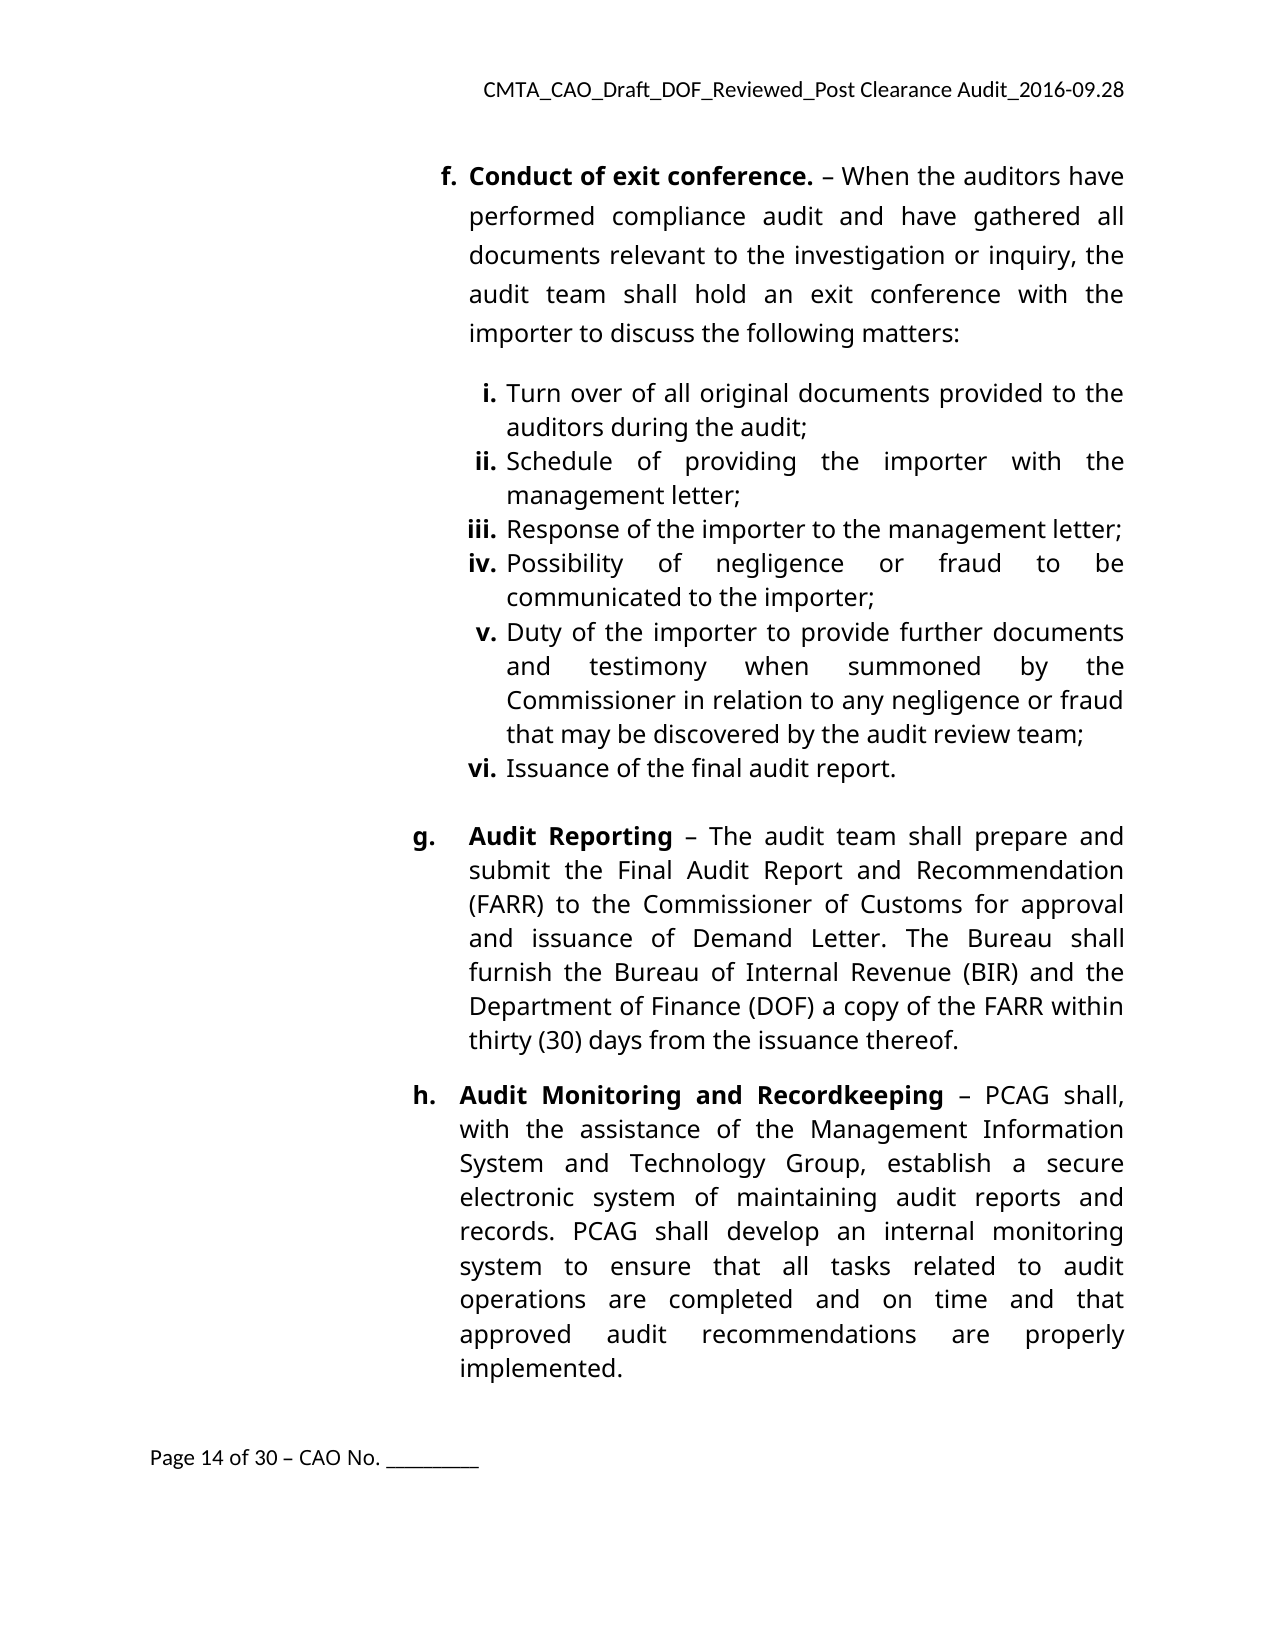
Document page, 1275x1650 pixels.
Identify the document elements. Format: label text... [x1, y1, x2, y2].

list Response of the importer to the management letter; [497, 512, 1125, 546]
list Turn over of all original documents provided to the auditors during the audit; [497, 376, 1125, 444]
list Possibility of negligence or fraud to be communicated to the importer; [497, 546, 1125, 614]
list Duty of the importer to provide further documents and testimony when summoned by the Commissioner in relation to any negligence or fraud that may be discovered by the audit review team; [497, 614, 1125, 750]
list Issuance of the final audit report. [497, 750, 1125, 784]
list Conduct of exit conference. – When the auditors have performed compliance audit and have gathered all documents relevant to the investigation or inquiry, the audit team shall hold an exit conference with the importer to discuss the following matters: [441, 159, 1125, 350]
list Audit Monitoring and Recordkeeping – PCAG shall, with the assistance of the Management Information System and Technology Group, establish a secure electronic system of maintaining audit reports and records. PCAG shall develop an internal monitoring system to ensure that all tasks related to audit operations are completed and on time and that approved audit recommendations are properly implemented. [412, 1078, 1125, 1384]
list Audit Reporting – The audit team shall prepare and submit the Final Audit Report and Recommendation (FARR) to the Commissioner of Customs for approval and issuance of Demand Letter. The Bureau shall furnish the Bureau of Internal Revenue (BIR) and the Department of Finance (DOF) a copy of the FARR within thirty (30) days from the issuance thereof. [412, 818, 1125, 1057]
list Schedule of providing the importer with the management letter; [497, 444, 1125, 512]
